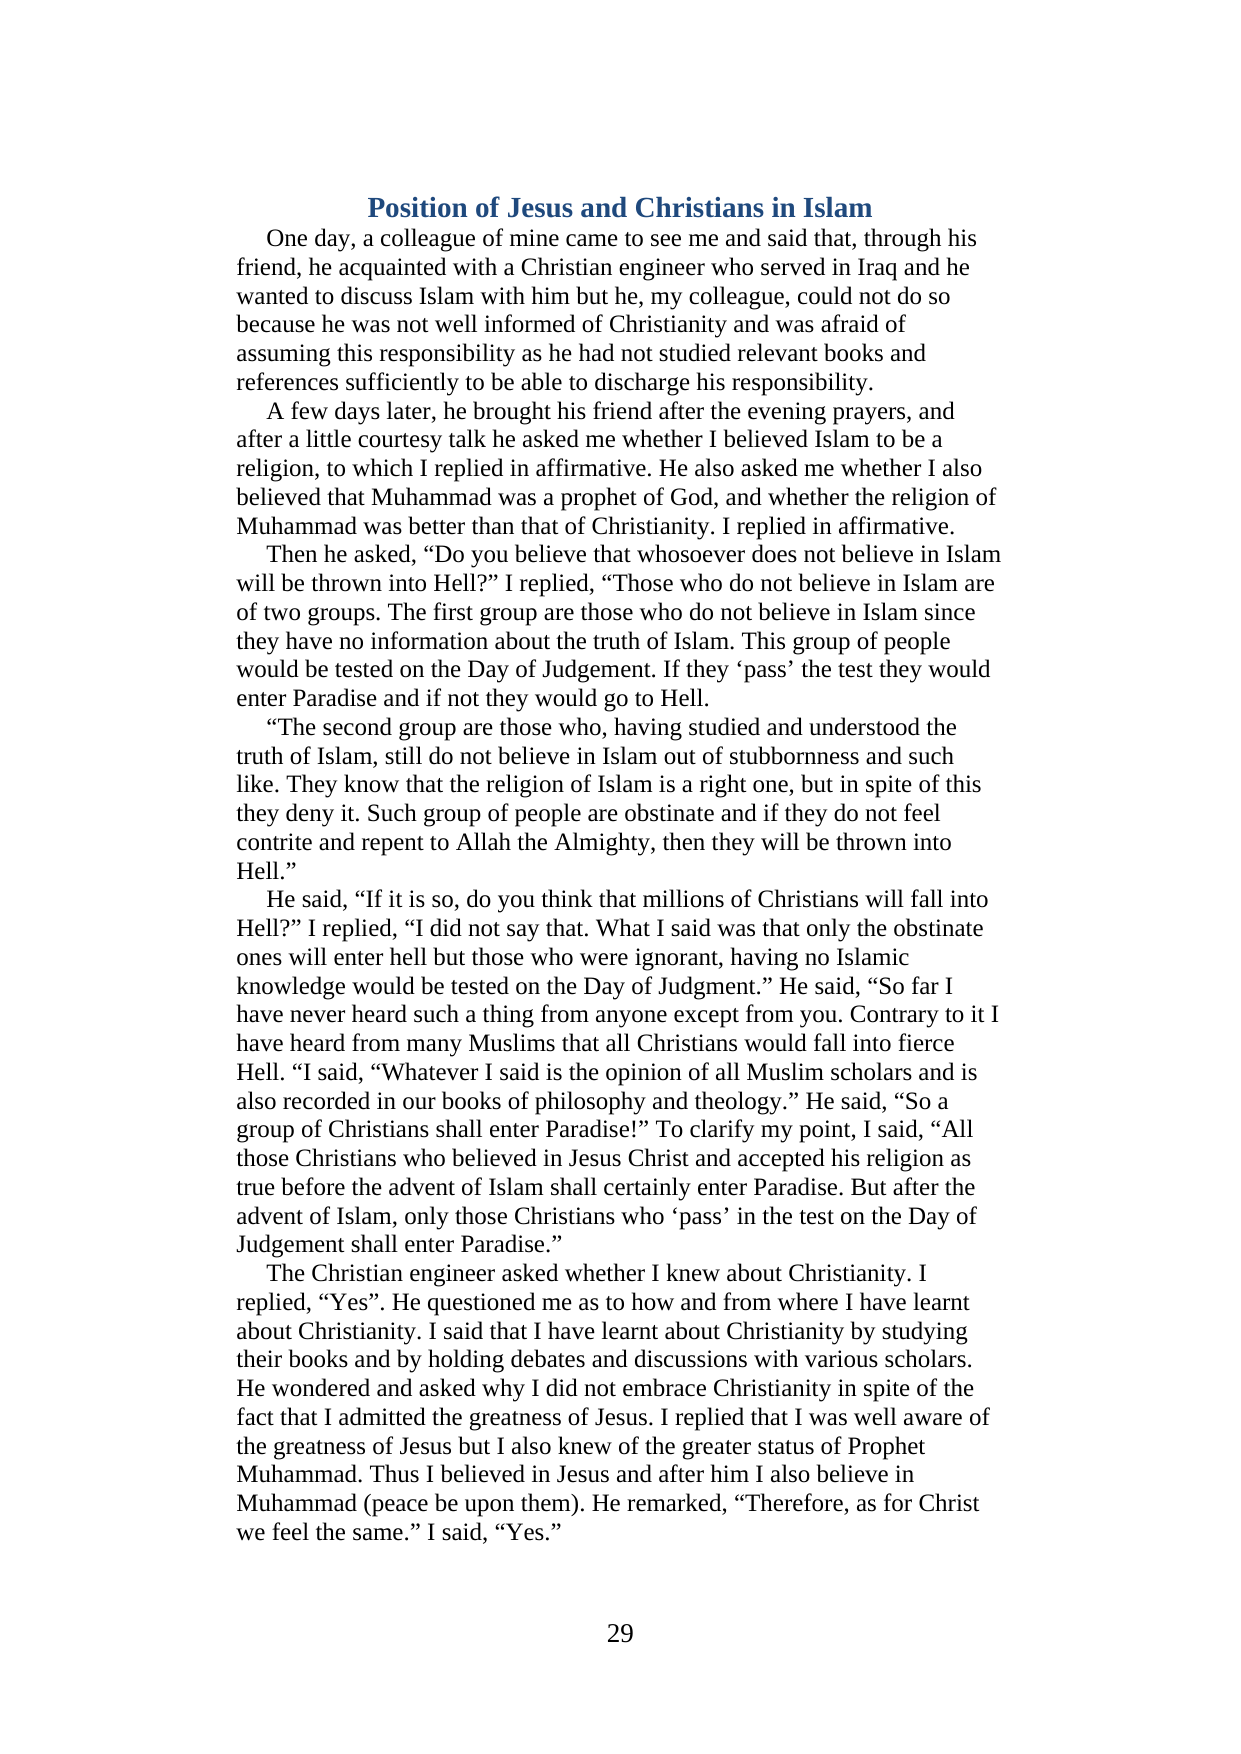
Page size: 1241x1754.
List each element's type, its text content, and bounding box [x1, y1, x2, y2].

text Then he asked, “Do you believe that whosoever does not believe in Islam will be thrown into Hell?” I replied, “Those who do not believe in Islam are of two groups. The first group are those who do not believe in Islam since they have no information about the truth of Islam. This group of people would be tested on the Day of Judgement. If they ‘pass’ the test they would enter Paradise and if not they would go to Hell. [236, 539, 1004, 712]
text One day, a colleague of mine came to see me and said that, through his friend, he acquainted with a Christian engineer who served in Iraq and he wanted to discuss Islam with him but he, my colleague, could not do so because he was not well informed of Christianity and was afraid of assuming this responsibility as he had not studied relevant books and references sufficiently to be able to discharge his responsibility. [236, 223, 1004, 396]
text “The second group are those who, having studied and understood the truth of Islam, still do not believe in Islam out of stubbornness and such like. They know that the religion of Islam is a right one, but in spite of this they deny it. Such group of people are obstinate and if they do not feel contrite and repent to Allah the Almighty, then they will be thrown into Hell.” [236, 712, 1004, 884]
subtitle Position of Jesus and Christians in Islam [236, 190, 1004, 223]
text A few days later, he brought his friend after the evening prayers, and after a little courtesy talk he asked me whether I believed Islam to be a religion, to which I replied in affirmative. He also asked me whether I also believed that Muhammad was a prophet of God, and whether the religion of Muhammad was better than that of Christianity. I replied in affirmative. [236, 396, 1004, 539]
text The Christian engineer asked whether I knew about Christianity. I replied, “Yes”. He questioned me as to how and from where I have learnt about Christianity. I said that I have learnt about Christianity by studying their books and by holding debates and discussions with various scholars. He wondered and asked why I did not embrace Christianity in spite of the fact that I admitted the greatness of Jesus. I replied that I was well aware of the greatness of Jesus but I also knew of the greater status of Prophet Muhammad. Thus I believed in Jesus and after him I also believe in Muhammad (peace be upon them). He remarked, “Therefore, as for Christ we feel the same.” I said, “Yes.” [236, 1258, 1004, 1546]
text He said, “If it is so, do you think that millions of Christians will fall into Hell?” I replied, “I did not say that. What I said was that only the obstinate ones will enter hell but those who were ignorant, having no Islamic knowledge would be tested on the Day of Judgment.” He said, “So far I have never heard such a thing from anyone except from you. Contrary to it I have heard from many Muslims that all Christians would fall into fierce Hell. “I said, “Whatever I said is the opinion of all Muslim scholars and is also recorded in our books of philosophy and theology.” He said, “So a group of Christians shall enter Paradise!” To clarify my point, I said, “All those Christians who believed in Jesus Christ and accepted his religion as true before the advent of Islam shall certainly enter Paradise. But after the advent of Islam, only those Christians who ‘pass’ in the test on the Day of Judgement shall enter Paradise.” [236, 884, 1004, 1258]
